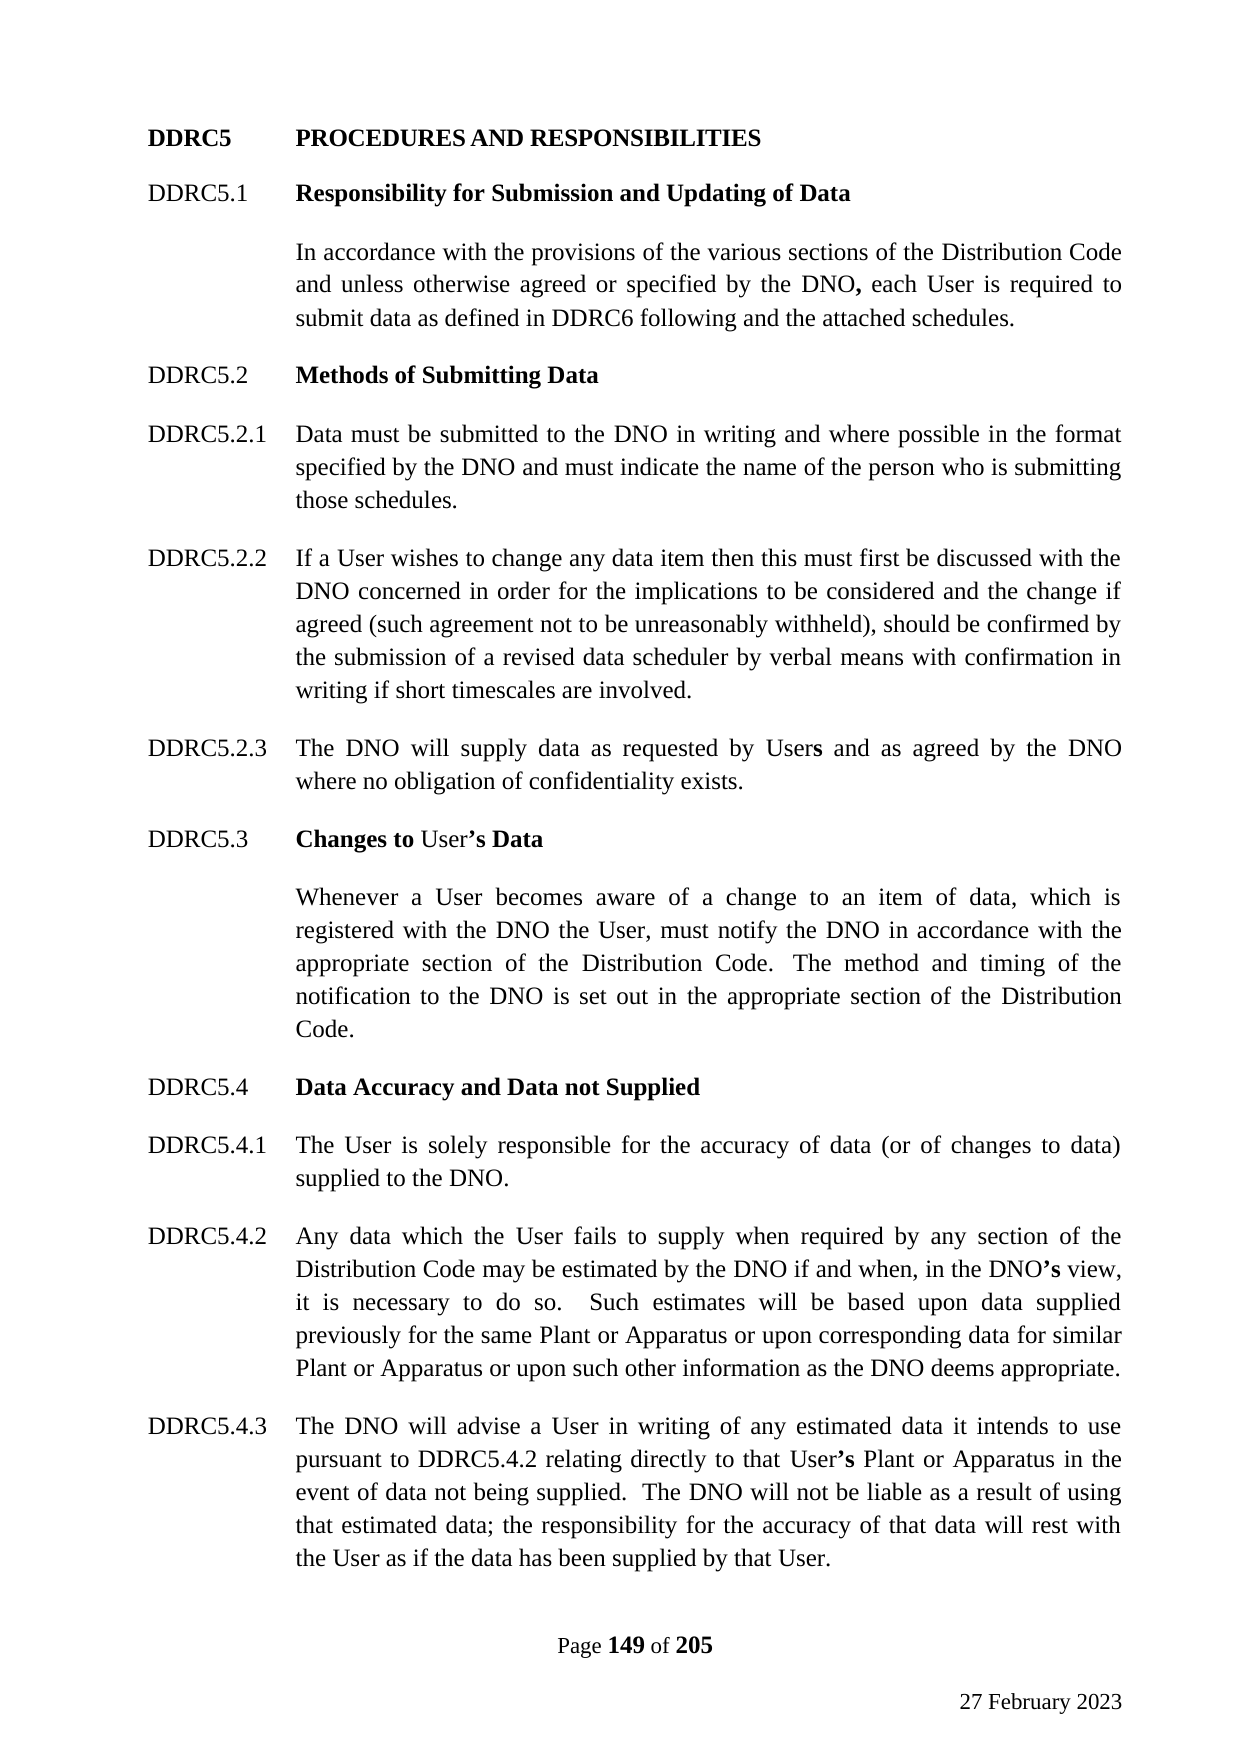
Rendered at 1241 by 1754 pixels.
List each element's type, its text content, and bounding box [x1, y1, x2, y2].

text DDRC5.4.1 The User is solely responsible for the accuracy of data (or of changes to data) supplied to the DNO. [148, 1130, 1122, 1192]
text Whenever a User becomes aware of a change to an item of data, which is registered with the DNO the User, must notify the DNO in accordance with the appropriate section of the Distribution Code. The method and timing of the notification to the DNO is set out in the appropriate section of the Distribution Code. [295, 882, 1122, 1043]
text DDRC5.2.2 If a User wishes to change any data item then this must first be discussed with the DNO concerned in order for the implications to be considered and the change if agreed (such agreement not to be unreasonably withheld), should be confirmed by the submission of a revised data scheduler by verbal means with confirmation in writing if short timescales are involved. [148, 543, 1122, 703]
text DDRC5.2.3 The DNO will supply data as requested by Users and as agreed by the DNO where no obligation of confidentiality exists. [148, 733, 1122, 794]
text In accordance with the provisions of the various sections of the Distribution Code and unless otherwise agreed or specified by the DNO, each User is required to submit data as defined in DDRC6 following and the attached schedules. [295, 237, 1122, 331]
text DDRC5.2.1 Data must be submitted to the DNO in writing and where possible in the format specified by the DNO and must indicate the name of the person who is submitting those schedules. [148, 419, 1122, 513]
text DDRC5.4 Data Accuracy and Data not Supplied [148, 1072, 1122, 1101]
text DDRC5.3 Changes to User’s Data [148, 824, 1122, 853]
text DDRC5.1 Responsibility for Submission and Updating of Data [148, 178, 1122, 207]
text DDRC5.4.3 The DNO will advise a User in writing of any estimated data it intends to use pursuant to DDRC5.4.2 relating directly to that User’s Plant or Apparatus in the event of data not being supplied. The DNO will not be liable as a result of using that estimated data; the responsibility for the accuracy of that data will rest with the User as if the data has been supplied by that User. [148, 1411, 1122, 1572]
text DDRC5.2 Methods of Submitting Data [148, 361, 1122, 389]
text DDRC5.4.2 Any data which the User fails to supply when required by any section of the Distribution Code may be estimated by the DNO if and when, in the DNO’s view, it is necessary to do so. Such estimates will be based upon data supplied previously for the same Plant or Apparatus or upon corresponding data for similar Plant or Apparatus or upon such other information as the DNO deems appropriate. [148, 1221, 1122, 1382]
subtitle DDRC5 PROCEDURES RESPONSIBILITIES [148, 123, 1122, 151]
